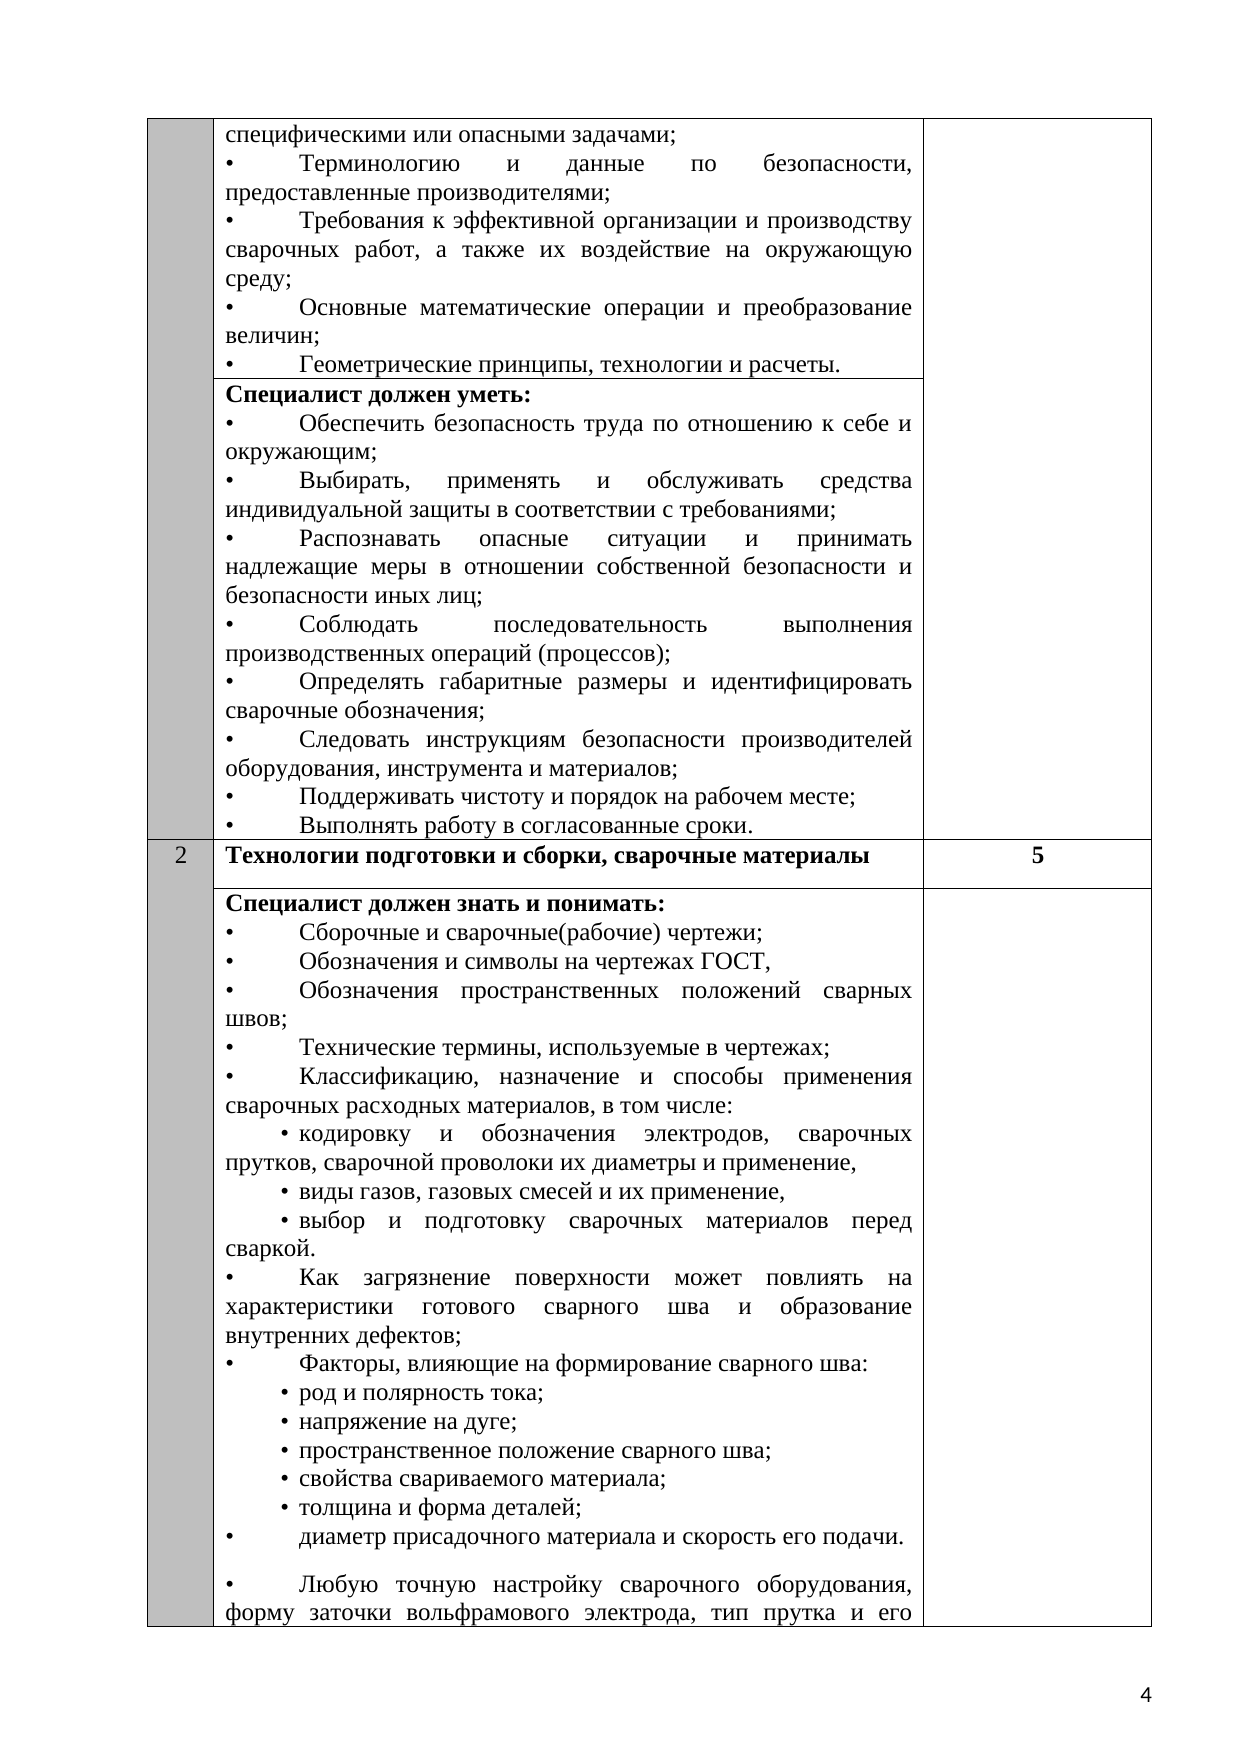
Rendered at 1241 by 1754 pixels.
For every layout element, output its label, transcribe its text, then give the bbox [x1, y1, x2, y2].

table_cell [214, 889, 923, 1626]
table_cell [214, 119, 923, 378]
table_cell Технологии подготовки и сборки, сварочные материалы [214, 840, 923, 887]
table_cell 2 [148, 840, 213, 1626]
table_cell Специалист должен уметь: • Обеспечить безопасность труда по отношению к себе и окружающим; • Выбирать, применять и обслуживать средства индивидуальной защиты в соответствии с требованиями; • Распознавать опасные ситуации и принимать надлежащие меры в отношении собственной безопасности и безопасности иных лиц; • Соблюдать последовательность выполнения производственных операций (процессов); • Определять габаритные размеры и идентифицировать сварочные обозначения; • Следовать инструкциям безопасности производителей оборудования, инструмента и материалов; • Поддерживать чистоту и порядок на рабочем месте; • Выполнять работу в согласованные сроки. [214, 379, 923, 839]
table_cell [924, 119, 1151, 839]
table_cell 5 [924, 840, 1151, 887]
table_cell [924, 889, 1151, 1626]
